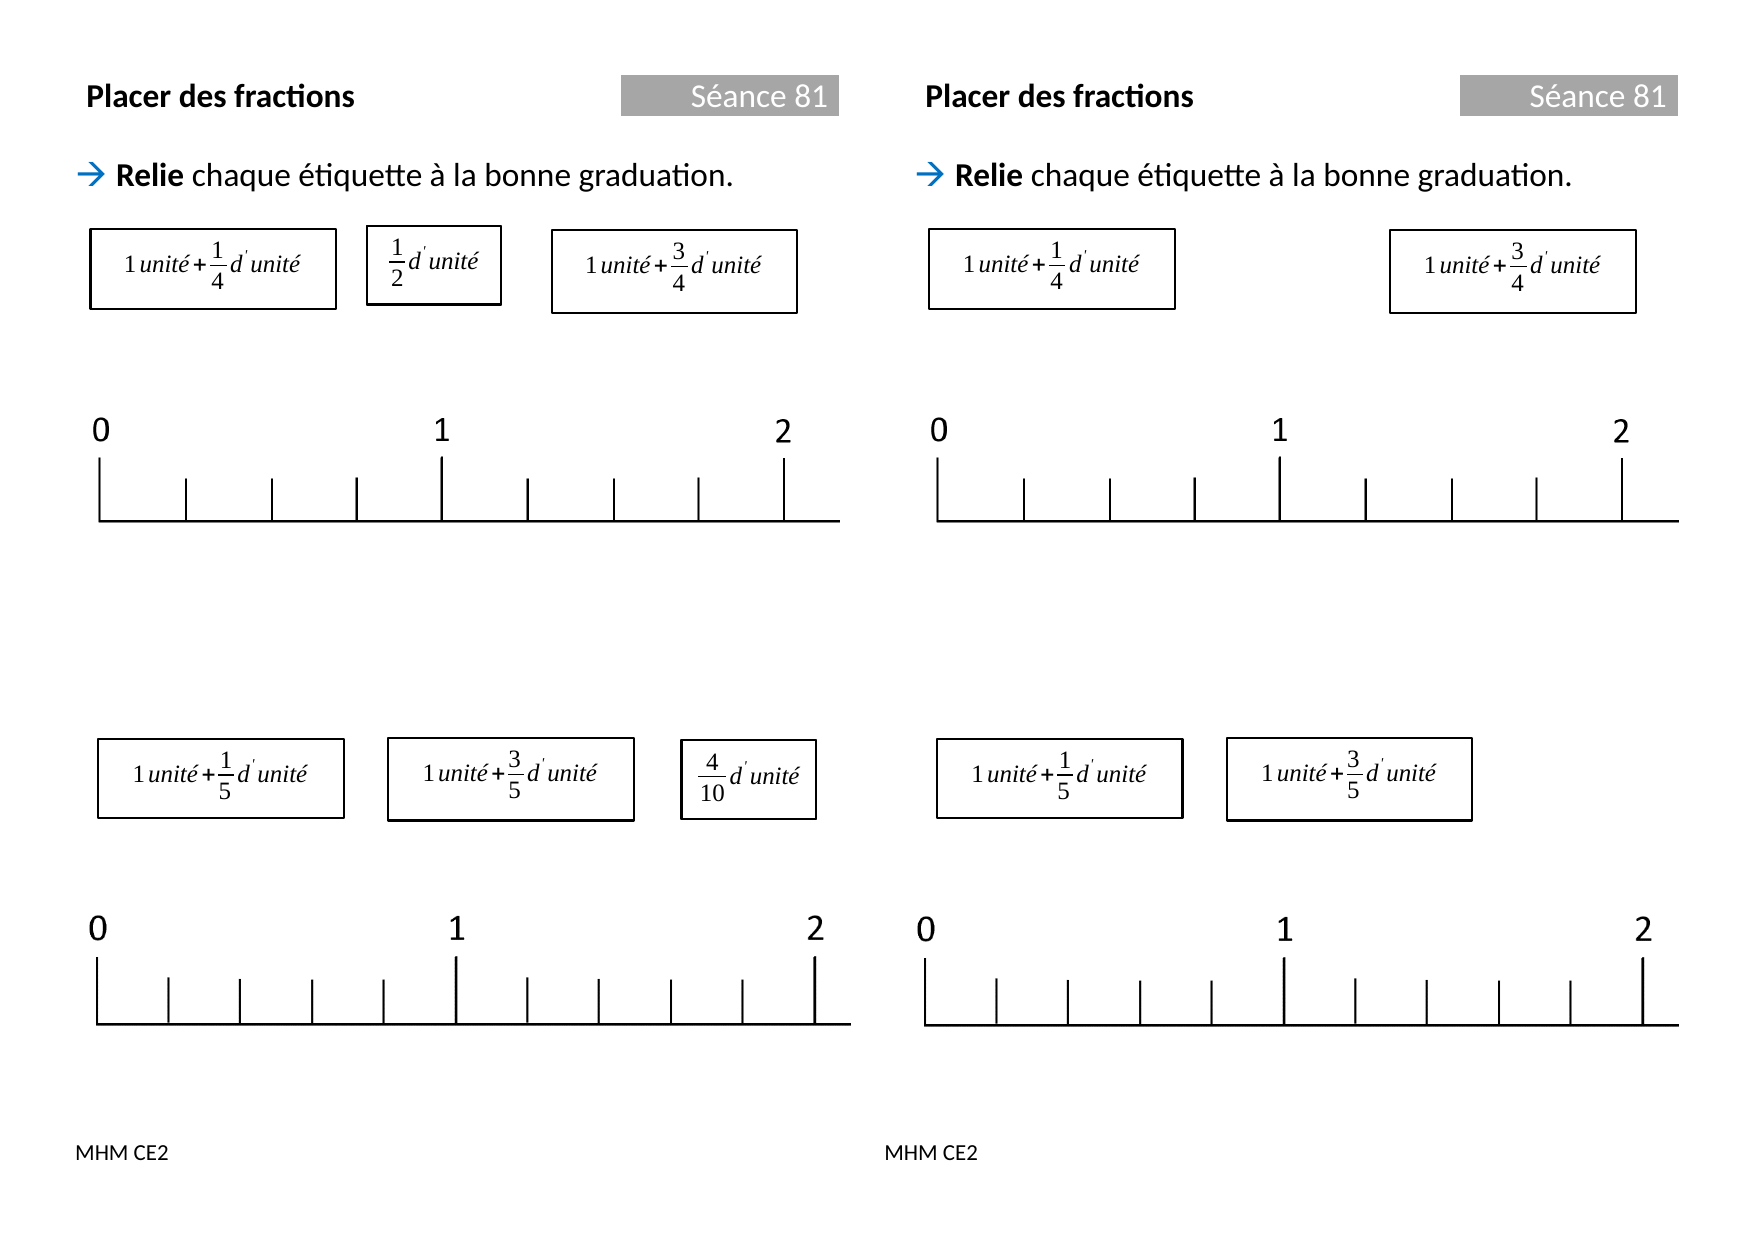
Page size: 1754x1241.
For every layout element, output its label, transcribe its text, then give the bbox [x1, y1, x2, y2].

picture [77, 891, 851, 1034]
table_header Placer des fractions [914, 75, 1460, 116]
picture [75, 396, 840, 535]
table_header Placer des fractions [75, 75, 621, 116]
picture [905, 892, 1679, 1035]
text Relie chaque étiquette à la bonne graduation. [75, 154, 840, 195]
picture [913, 396, 1679, 535]
table_header Séance 81 [1460, 75, 1678, 116]
table_header Séance 81 [621, 75, 839, 116]
text Relie chaque étiquette à la bonne graduation. [914, 154, 1679, 195]
